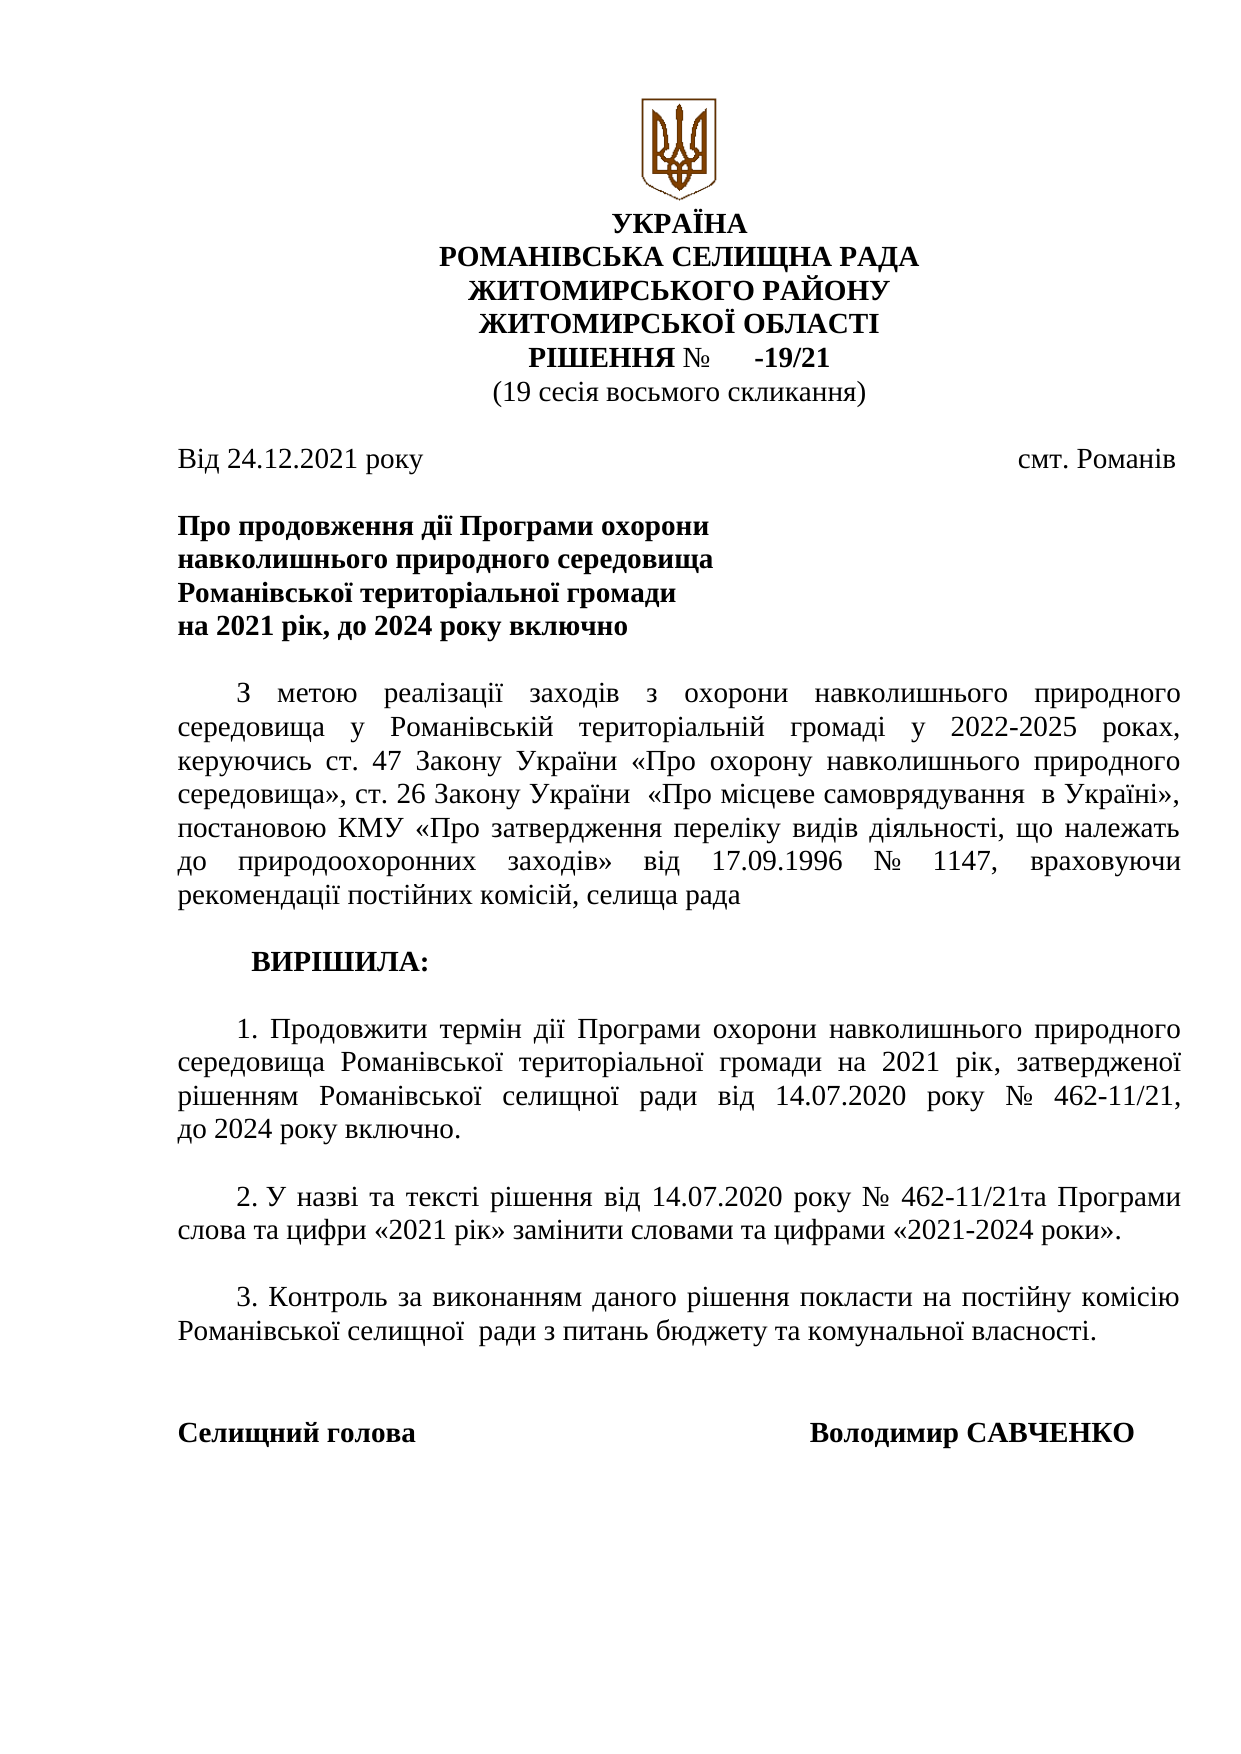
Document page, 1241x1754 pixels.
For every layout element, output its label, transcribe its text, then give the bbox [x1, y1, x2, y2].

text Селищний голова Володимир САВЧЕНКО [177, 1416, 1181, 1449]
text навколишнього природного середовища [177, 541, 1181, 575]
text З метою реалізації заходів з охорони навколишнього природного середовища у Романівській територіальній громаді у 2022-2025 роках, керуючись ст. 47 Закону України «Про охорону навколишнього природного середовища», ст. 26 Закону України «Про місцеве самоврядування в Україні», постановою КМУ «Про затвердження переліку видів діяльності, що належать до природоохоронних заходів» від 17.09.1996 № 1147, враховуючи рекомендації постійних комісій, селища рада [177, 676, 1181, 910]
text ЖИТОМИРСЬКОГО РАЙОНУ [177, 273, 1181, 307]
text 2. У назві та тексті рішення від 14.07.2020 року № 462-11/21та Програми слова та цифри «2021 рік» замінити словами та цифрами «2021-2024 роки». [177, 1179, 1181, 1246]
text на 2021 рік, до 2024 року включно [177, 608, 1181, 642]
text 3. Контроль за виконанням даного рішення покласти на постійну комісію Романівської селищної ради з питань бюджету та комунальної власності. [177, 1279, 1181, 1346]
text ВИРІШИЛА: [177, 944, 1181, 977]
text (19 сесія восьмого скликання) [177, 374, 1181, 407]
text РІШЕННЯ № -19/21 [177, 340, 1181, 374]
text УКРАЇНА [177, 206, 1181, 239]
text ЖИТОМИРСЬКОЇ ОБЛАСТІ [177, 307, 1181, 340]
picture [634, 92, 724, 206]
text Від 24.12.2021 року смт. Романів [177, 441, 1181, 474]
text Про продовження дії Програми охорони [177, 508, 1181, 541]
text 1. Продовжити термін дії Програми охорони навколишнього природного середовища Романівської територіальної громади на 2021 рік, затвердженої рішенням Романівської селищної ради від 14.07.2020 року № 462-11/21, до 2024 року включно. [177, 1011, 1181, 1145]
text РОМАНІВСЬКА СЕЛИЩНА РАДА [177, 239, 1181, 273]
text Романівської територіальної громади [177, 575, 1181, 608]
